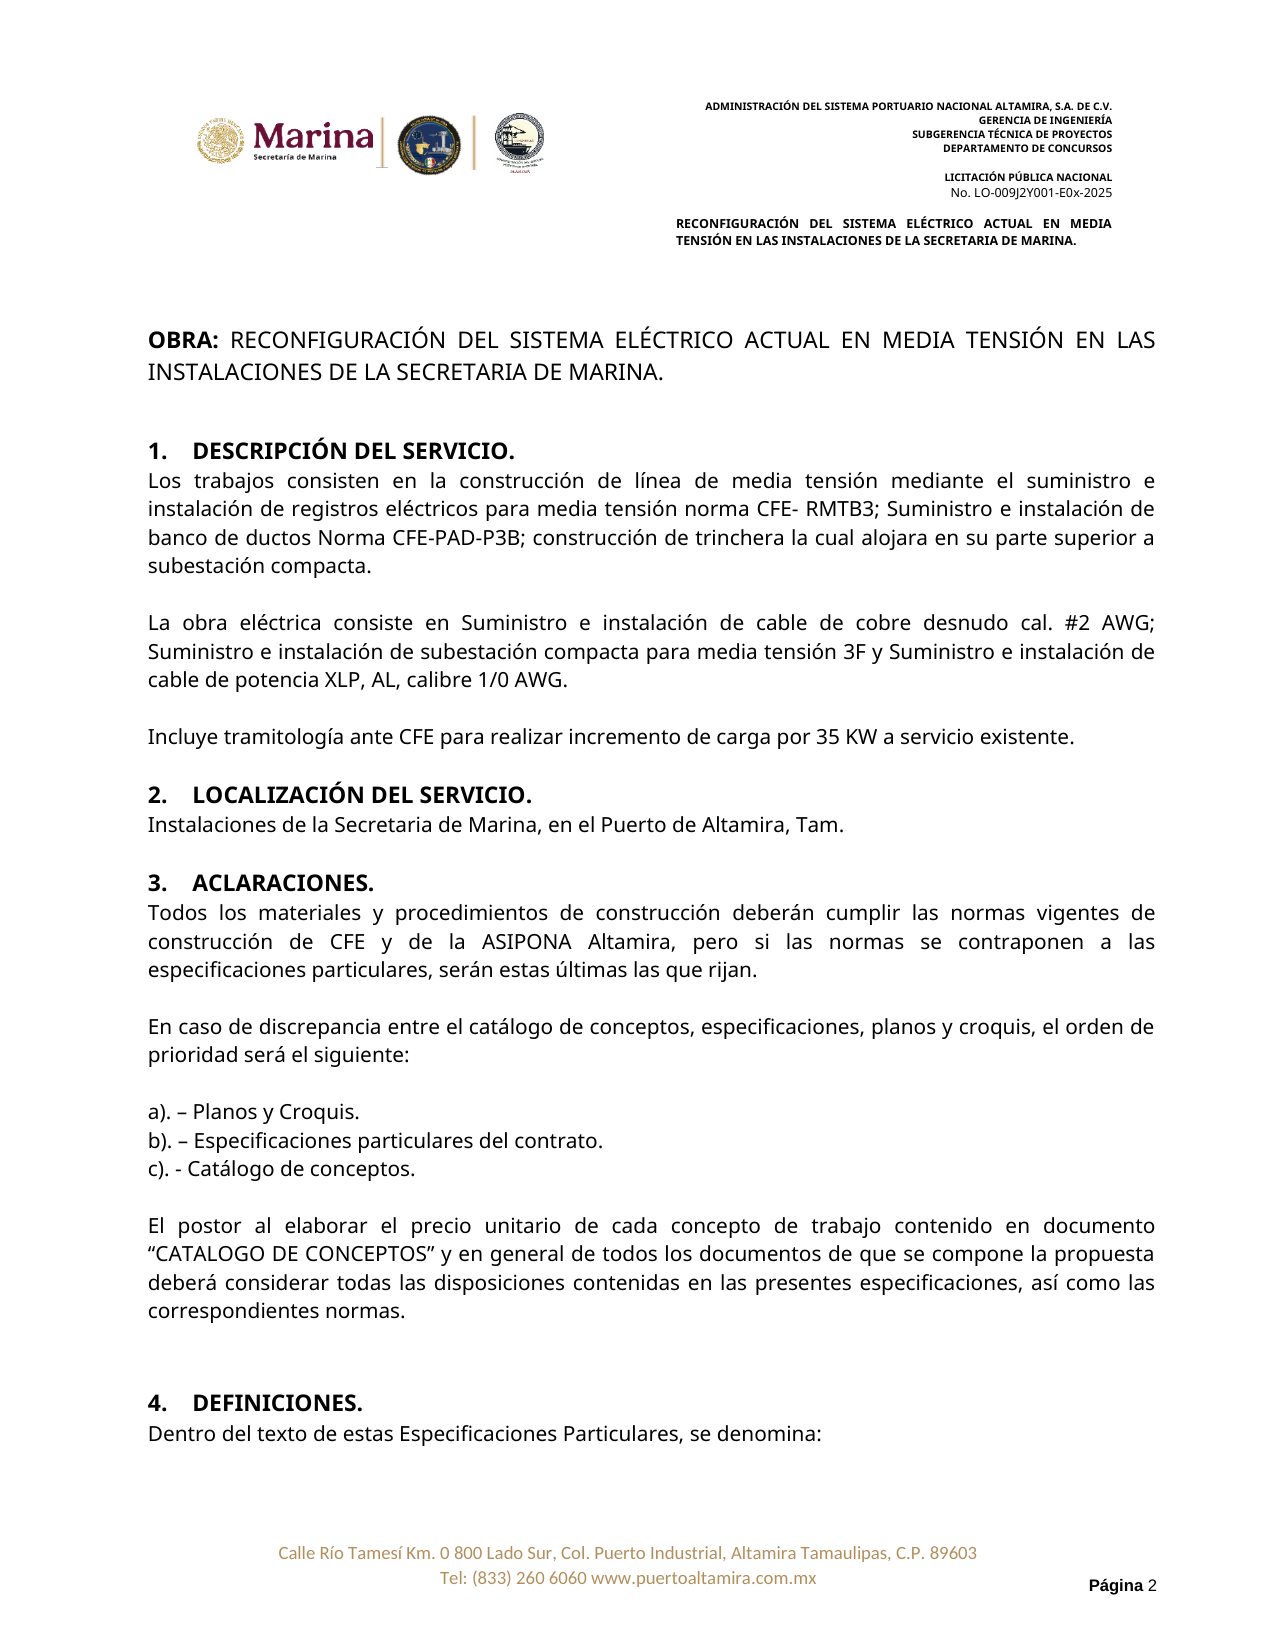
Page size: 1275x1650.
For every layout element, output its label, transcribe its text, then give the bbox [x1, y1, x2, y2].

text En caso de discrepancia entre el catálogo de conceptos, especificaciones, planos y croquis, el orden de prioridad será el siguiente: [148, 1012, 1157, 1069]
list DEFINICIONES. [148, 1387, 1157, 1419]
picture [466, 113, 481, 170]
text Los trabajos consisten en la construcción de línea de media tensión mediante el suministro e instalación de registros eléctricos para media tensión norma CFE- RMTB3; Suministro e instalación de banco de ductos Norma CFE-PAD-P3B; construcción de trinchera la cual alojara en su parte superior a subestación compacta. [148, 466, 1157, 580]
picture [170, 99, 463, 179]
text c). - Catálogo de conceptos. [148, 1154, 1157, 1183]
text a). – Planos y Croquis. [148, 1097, 1157, 1126]
text Incluye tramitología ante CFE para realizar incremento de carga por 35 KW a servicio existente. [148, 722, 1157, 751]
list ACLARACIONES. [148, 867, 1157, 898]
text Dentro del texto de estas Especificaciones Particulares, se denomina: [148, 1419, 1157, 1447]
list LOCALIZACIÓN DEL SERVICIO. [148, 779, 1157, 810]
list DESCRIPCIÓN DEL SERVICIO. [148, 435, 1157, 466]
text OBRA: RECONFIGURACIÓN DEL SISTEMA ELÉCTRICO ACTUAL EN MEDIA TENSIÓN EN LAS INSTALACIONES DE LA SECRETARIA DE MARINA. [148, 324, 1157, 387]
text Instalaciones de la Secretaria de Marina, en el Puerto de Altamira, Tam. [148, 810, 1157, 839]
text Todos los materiales y procedimientos de construcción deberán cumplir las normas vigentes de construcción de CFE y de la ASIPONA Altamira, pero si las normas se contraponen a las especificaciones particulares, serán estas últimas las que rijan. [148, 898, 1157, 984]
text La obra eléctrica consiste en Suministro e instalación de cable de cobre desnudo cal. #2 AWG; Suministro e instalación de subestación compacta para media tensión 3F y Suministro e instalación de cable de potencia XLP, AL, calibre 1/0 AWG. [148, 608, 1157, 694]
text El postor al elaborar el precio unitario de cada concepto de trabajo contenido en documento “CATALOGO DE CONCEPTOS” y en general de todos los documentos de que se compone la propuesta deberá considerar todas las disposiciones contenidas en las presentes especificaciones, así como las correspondientes normas. [148, 1211, 1157, 1325]
picture [495, 113, 544, 173]
text b). – Especificaciones particulares del contrato. [148, 1126, 1157, 1154]
